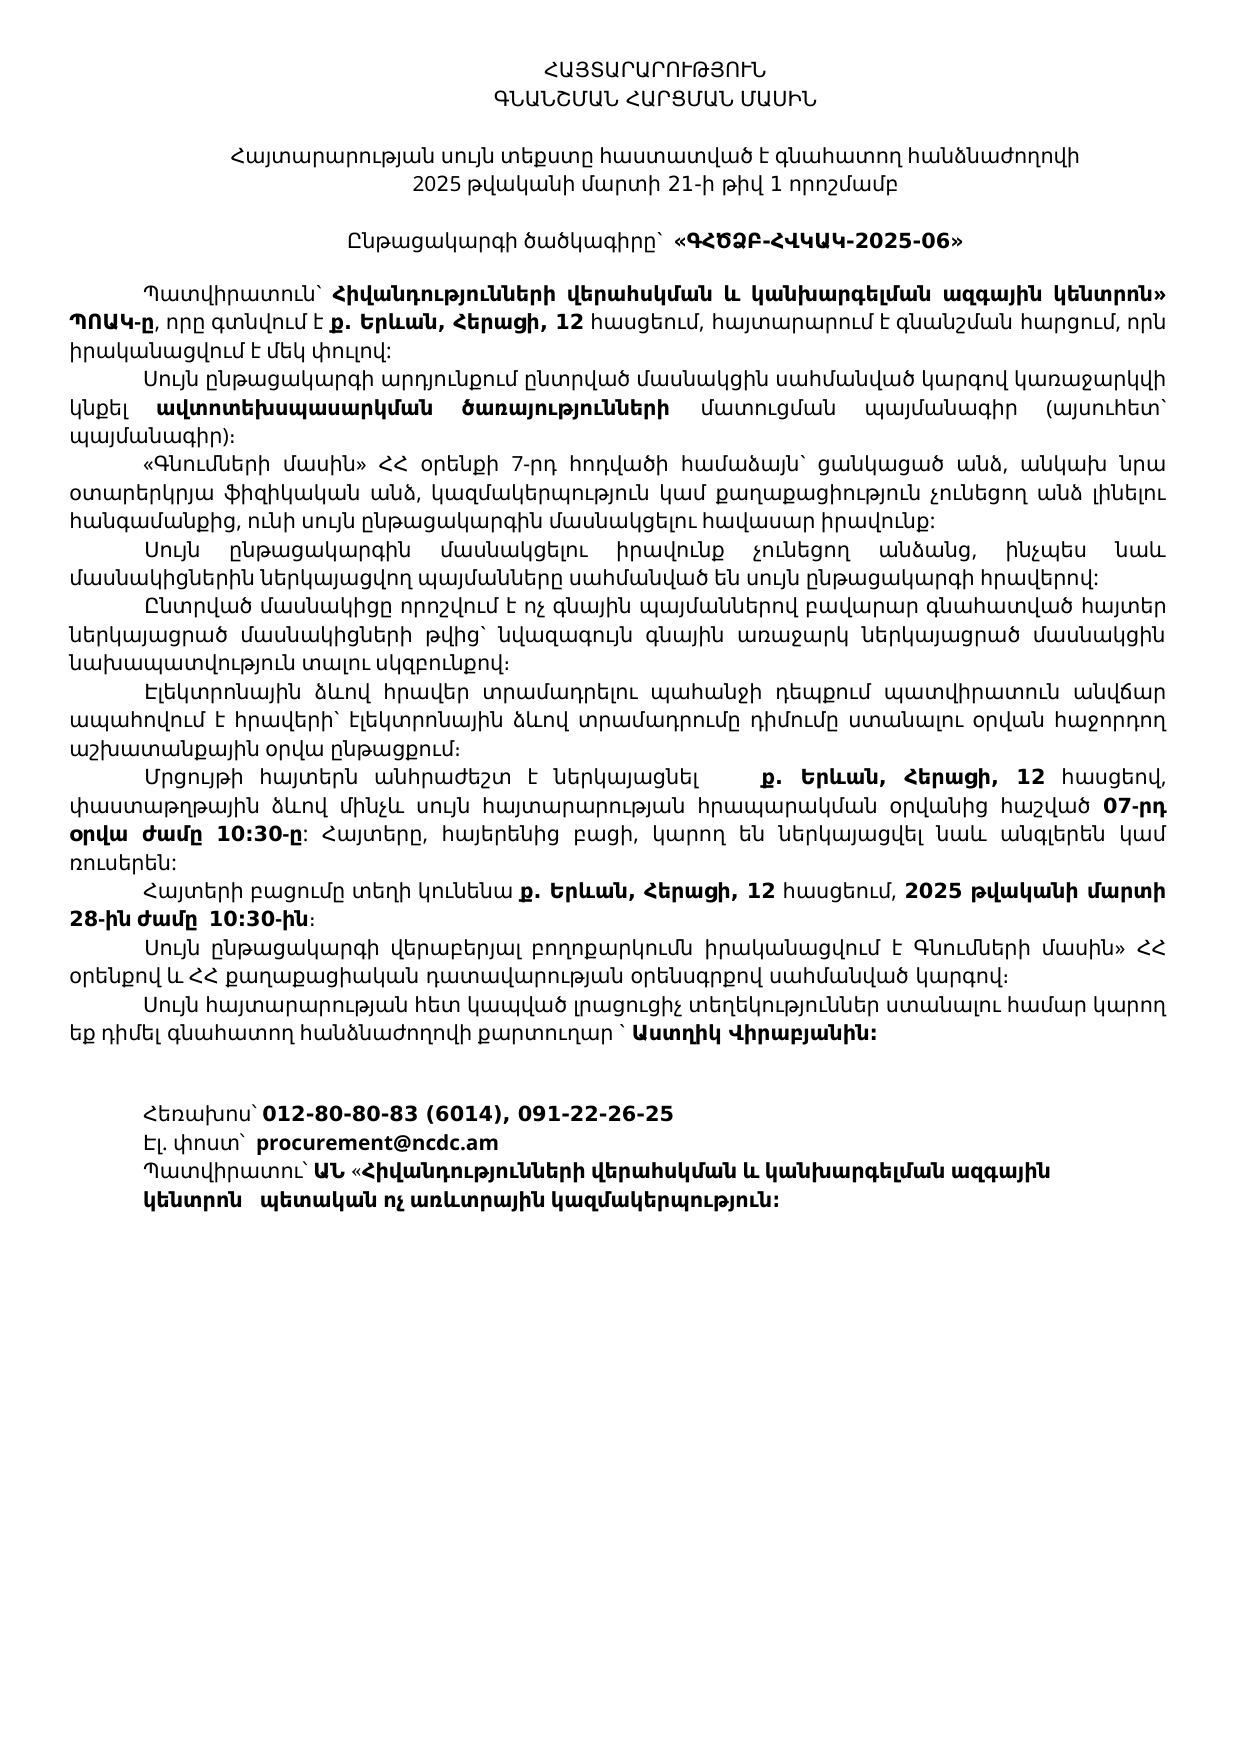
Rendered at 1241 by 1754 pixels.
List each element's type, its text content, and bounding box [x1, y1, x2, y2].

text Սույն ընթացակարգի վերաբերյալ բողոքարկումն իրականացվում է Գնումների մասին» ՀՀ օրենքով և ՀՀ քաղաքացիական դատավարության օրենսգրքով սահմանված կարգով։ [69, 933, 1167, 990]
text Հայտարարության սույն տեքստը հաստատված է գնահատող հանձնաժողովի [69, 141, 1167, 169]
text Պատվիրատու՝ ԱՆ Հիվանդությունների վերահսկման և կանխարգելման ազգային կենտրոն պետական ոչ առևտրային կազմակերպություն։ [143, 1156, 1167, 1213]
text Սույն հայտարարության հետ կապված լրացուցիչ տեղեկություններ ստանալու համար կարող եք դիմել գնահատող հանձնաժողովի քարտուղար ` Աստղիկ Վիրաբյանին: [69, 990, 1167, 1075]
text 2025 թվականի մարտի 21-ի թիվ 1 որոշմամբ [69, 169, 1167, 198]
text Էլեկտրոնային ձևով հրավեր տրամադրելու պահանջի դեպքում պատվիրատուն անվճար ապահովում է հրավերի` էլեկտրոնային ձևով տրամադրումը դիմումը ստանալու օրվան հաջորդող աշխատանքային օրվա ընթացքում։ [69, 677, 1167, 762]
text Սույն ընթացակարգին մասնակցելու իրավունք չունեցող անձանց, ինչպես նաև մասնակիցներին ներկայացվող պայմանները սահմանված են սույն ընթացակարգի հրավերով: [69, 535, 1167, 592]
text Հեռախոս՝ 012-80-80-83 (6014), 091-22-26-25 [143, 1099, 1167, 1128]
text Պատվիրատուն` Հիվանդությունների վերահսկման և կանխարգելման ազգային կենտրոն» ՊՈԱԿ-ը, որը գտնվում է ք. Երևան, Հերացի, 12 հասցեում, հայտարարում է գնանշման հարցում, որն իրականացվում է մեկ փուլով: [69, 279, 1167, 364]
text Մրցույթի հայտերն անհրաժեշտ է ներկայացնել ք. Երևան, Հերացի, 12 հասցեով, փաստաթղթային ձևով մինչև սույն հայտարարության հրապարակման օրվանից հաշված 07-րդ օրվա ժամը 10:30-ը: Հայտերը, հայերենից բացի, կարող են ներկայացվել նաև անգլերեն կամ ռուսերեն: [69, 762, 1167, 876]
text Սույն ընթացակարգի արդյունքում ընտրված մասնակցին սահմանված կարգով կառաջարկվի կնքել ավտոտեխսպասարկման ծառայությունների մատուցման պայմանագիր (այսուհետ` պայմանագիր)։ [69, 364, 1167, 449]
text Հայտերի բացումը տեղի կունենա ք. Երևան, Հերացի, 12 հասցեում, 2025 թվականի մարտի 28-ին ժամը 10:30-ին։ [69, 876, 1167, 933]
text Ընտրված մասնակիցը որոշվում է ոչ գնային պայմաններով բավարար գնահատված հայտեր ներկայացրած մասնակիցների թվից` նվազագույն գնային առաջարկ ներկայացրած մասնակցին նախապատվություն տալու սկզբունքով։ [69, 592, 1167, 677]
text ՀԱՅՏԱՐԱՐՈՒԹՅՈՒՆ [69, 56, 1167, 84]
text «Գնումների մասին» ՀՀ օրենքի 7-րդ հոդվածի համաձայն` ցանկացած անձ, անկախ նրա օտարերկրյա ֆիզիկական անձ, կազմակերպություն կամ քաղաքացիություն չունեցող անձ լինելու հանգամանքից, ունի սույն ընթացակարգին մասնակցելու հավասար իրավունք: [69, 449, 1167, 535]
text Էլ. փոստ՝ procurement@ncdc.am [143, 1128, 1167, 1156]
text ԳՆԱՆՇՄԱՆ ՀԱՐՑՄԱՆ ՄԱՍԻՆ [69, 84, 1167, 112]
text Ընթացակարգի ծածկագիրը` «ԳՀԾՁԲ-ՀՎԿԱԿ-2025-06» [69, 226, 1167, 254]
